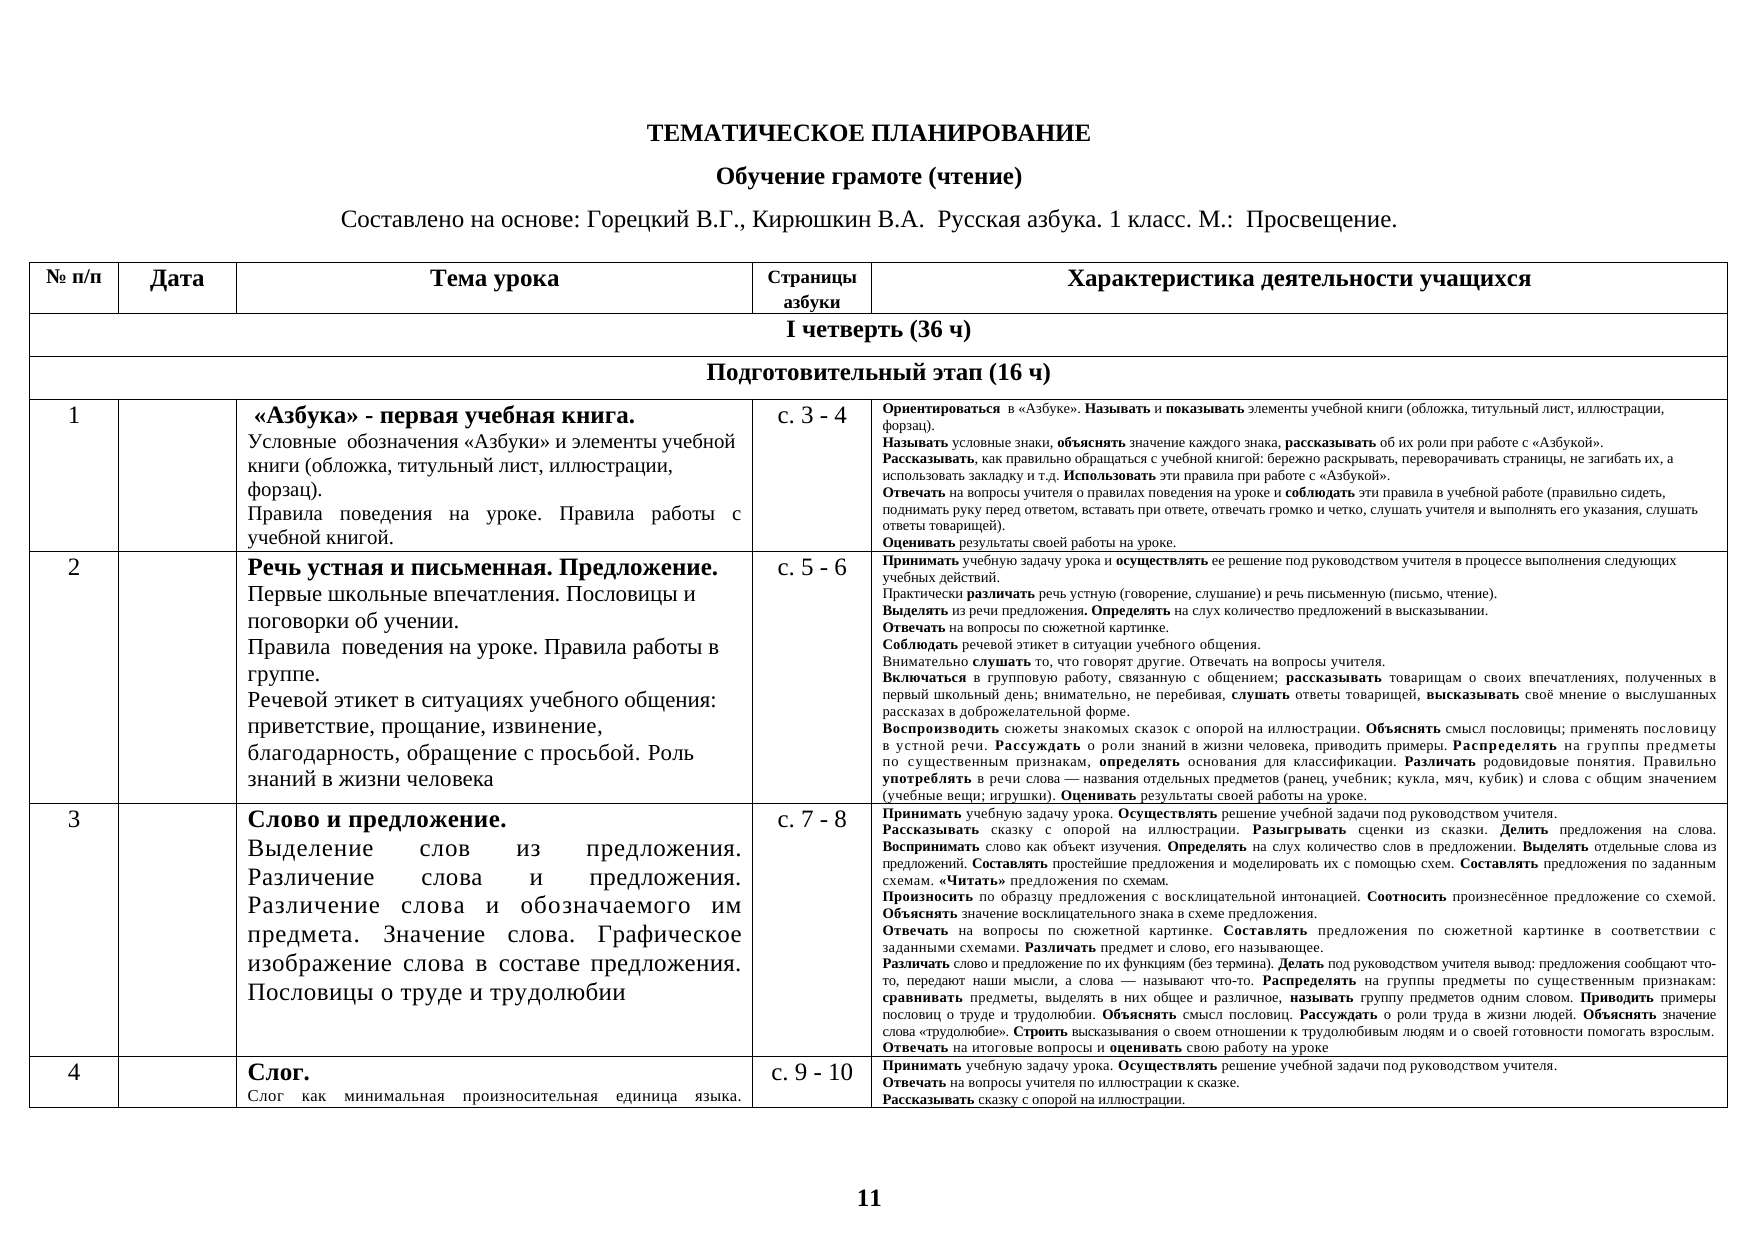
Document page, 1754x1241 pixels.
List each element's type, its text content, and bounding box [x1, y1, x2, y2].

table_cell Слово и предложение. Выделение слов из предложения. Различение слова и предложения. Различение слова и обозначаемого им предмета. Значение слова. Графическое изображение слова в составе предложения. Пословицы о труде и трудолюбии [237, 804, 752, 1056]
text ТЕМАТИЧЕСКОЕ ПЛАНИРОВАНИЕ [59, 118, 1679, 147]
table_cell I четверть (36 ч) [30, 314, 1727, 356]
table_cell [119, 400, 236, 551]
table_cell Ориентироваться в «Азбуке». Называть и показывать элементы учебной книги (обложка, титульный лист, иллюстрации, форзац). Называть условные знаки, объяснять значение каждого знака, рассказывать об их роли при работе с «Азбукой». Рассказывать, как правильно обращаться с учебной книгой: бережно раскрывать, переворачивать страницы, не загибать их, а использовать закладку и т.д. Использовать эти правила при работе с «Азбукой». Отвечать на вопросы учителя о правилах поведения на уроке и соблюдать эти правила в учебной работе (правильно сидеть, поднимать руку перед ответом, вставать при ответе, отвечать громко и четко, слушать учителя и выполнять его указания, слушать ответы товарищей). Оценивать результаты своей работы на уроке. [872, 400, 1727, 551]
table_cell «Азбука» - первая учебная книга. Условные обозначения «Азбуки» и элементы учебной книги (обложка, титульный лист, иллюстрации, форзац). Правила поведения на уроке. Правила работы с учебной книгой. [237, 400, 752, 551]
table_cell [119, 1057, 236, 1107]
table_cell 4 [30, 1057, 118, 1107]
table_cell Подготовительный этап (16 ч) [30, 357, 1727, 399]
table_cell с. 3 - 4 [753, 400, 871, 551]
table_header № п/п [30, 263, 118, 313]
table_header Характеристика деятельности учащихся [872, 263, 1727, 313]
table_cell Принимать учебную задачу урока и осуществлять ее решение под руководством учителя в процессе выполнения следующих учебных действий. Практически различать речь устную (говорение, слушание) и речь письменную (письмо, чтение). Выделять из речи предложения. Определять на слух количество предложений в высказывании. Отвечать на вопросы по сюжетной картинке. Соблюдать речевой этикет в ситуации учебного общения. Внимательно слушать то, что говорят другие. Отвечать на вопросы учителя. Включаться в групповую работу, связанную с общением; рассказывать товарищам о своих впечатлениях, полученных в первый школьный день; внимательно, не перебивая, слушать ответы товарищей, высказывать своё мнение о выслушанных рассказах в доброжелательной форме. Воспроизводить сюжеты знакомых сказок с опорой на иллюстрации. Объяснять смысл пословицы; применять пословицу в устной речи. Рассуждать о роли знаний в жизни человека, приводить примеры. Распределять на группы предметы по существенным признакам, определять основания для классификации. Различать родовидовые понятия. Правильно употреблять в речи слова — названия отдельных предметов (ранец, учебник; кукла, мяч, кубик) и слова с общим значением (учебные вещи; игрушки). Оценивать результаты своей работы на уроке. [872, 552, 1727, 803]
table_cell 3 [30, 804, 118, 1056]
table_cell 2 [30, 552, 118, 803]
text Составлено на основе: Горецкий В.Г., Кирюшкин В.А. Русская азбука. 1 класс. М.: Просвещение. [59, 204, 1679, 233]
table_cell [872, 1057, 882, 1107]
table_cell с. 9 - 10 [753, 1057, 871, 1107]
table_cell с. 5 - 6 [753, 552, 871, 803]
table_cell 1 [30, 400, 118, 551]
table_cell с. 7 - 8 [753, 804, 871, 1056]
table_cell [237, 1057, 752, 1107]
table_header Страницы азбуки [753, 263, 871, 313]
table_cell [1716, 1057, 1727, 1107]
table_cell [119, 804, 236, 1056]
table_cell Принимать учебную задачу урока. Осуществлять решение учебной задачи под руководством учителя. Рассказывать сказку с опорой на иллюстрации. Разыгрывать сценки из сказки. Делить предложения на слова. Воспринимать слово как объект изучения. Определять на слух количество слов в предложении. Выделять отдельные слова из предложений. Составлять простейшие предложения и моделировать их с помощью схем. Составлять предложения по заданным схемам. «Читать» предложения по схемам. Произносить по образцу предложения с восклицательной интонацией. Соотносить произнесённое предложение со схемой. Объяснять значение восклицательного знака в схеме предложения. Отвечать на вопросы по сюжетной картинке. Составлять предложения по сюжетной картинке в соответствии с заданными схемами. Различать предмет и слово, его называющее. Различать слово и предложение по их функциям (без термина). Делать под руководством учителя вывод: предложения сообщают что-то, передают наши мысли, а слова — называют что-то. Распределять на группы предметы по существенным признакам: сравнивать предметы, выделять в них общее и различное, называть группу предметов одним словом. Приводить примеры пословиц о труде и трудолюбии. Объяснять смысл пословиц. Рассуждать о роли труда в жизни людей. Объяснять значение слова «трудолюбие». Строить высказывания о своем отношении к трудолюбивым людям и о своей готовности помогать взрослым. Отвечать на итоговые вопросы и оценивать свою работу на уроке [872, 804, 1727, 1056]
table_header Тема урока [237, 263, 752, 313]
text Обучение грамоте (чтение) [59, 161, 1679, 190]
table_header Дата [119, 263, 236, 313]
table_cell Речь устная и письменная. Предложение. Первые школьные впечатления. Пословицы и поговорки об учении. Правила поведения на уроке. Правила работы в группе. Речевой этикет в ситуациях учебного общения: приветствие, прощание, извинение, благодарность, обращение с просьбой. Роль знаний в жизни человека [237, 552, 752, 803]
table_cell [119, 552, 236, 803]
